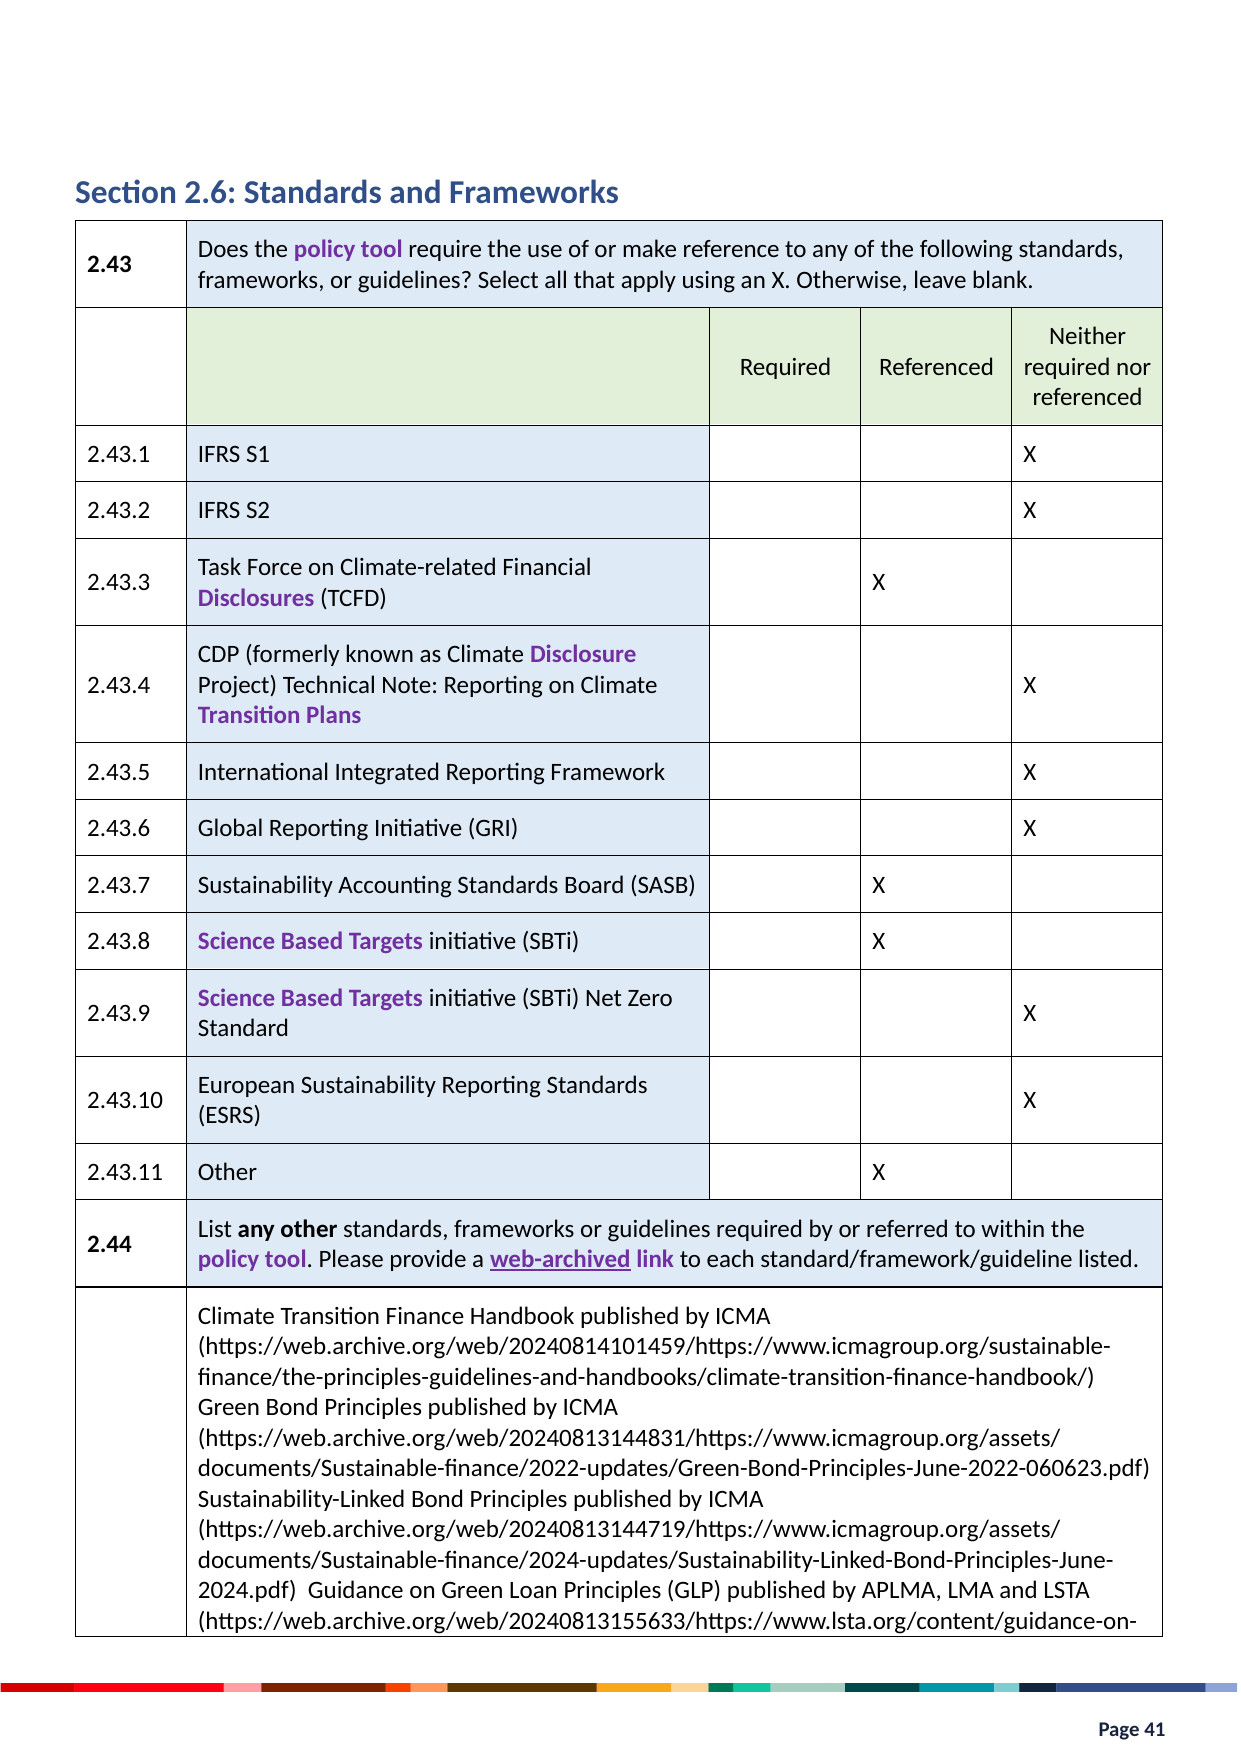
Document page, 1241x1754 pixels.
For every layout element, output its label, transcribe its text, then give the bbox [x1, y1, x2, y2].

table_cell Science Based Targets initiative (SBTi) Net Zero Standard [187, 970, 709, 1056]
table_cell CDP (formerly known as Climate Disclosure Project) Technical Note: Reporting on Climate Transition Plans [187, 626, 709, 742]
table_cell Referenced [861, 308, 1011, 424]
table_cell [187, 308, 709, 424]
table_cell [710, 482, 860, 538]
subtitle Section 2.6: Standards and Frameworks [75, 171, 1165, 211]
table_cell X [1012, 626, 1162, 742]
table_cell IFRS S1 [187, 426, 709, 481]
table_cell 2.43.4 [76, 626, 186, 742]
table_cell Other [187, 1144, 709, 1199]
table_cell [861, 626, 1011, 742]
table_cell [710, 913, 860, 968]
table_cell 2.43.6 [76, 800, 186, 855]
table_cell 2.43.2 [76, 482, 186, 538]
table_cell IFRS S2 [187, 482, 709, 538]
table_cell Required [710, 308, 860, 424]
table_cell 2.43.8 [76, 913, 186, 968]
table_cell [861, 1057, 1011, 1143]
table_cell [710, 426, 860, 481]
table_cell [710, 626, 860, 742]
table_cell [710, 1144, 860, 1199]
table_cell International Integrated Reporting Framework [187, 743, 709, 799]
picture [0, 1683, 1236, 1692]
table_cell Task Force on Climate-related Financial Disclosures (TCFD) [187, 539, 709, 625]
table_cell [861, 482, 1011, 538]
table_cell [861, 743, 1011, 799]
table_cell [1012, 539, 1162, 625]
table_cell Global Reporting Initiative (GRI) [187, 800, 709, 855]
table_cell [710, 1057, 860, 1143]
table_cell [710, 856, 860, 912]
table_cell Neither required nor referenced [1012, 308, 1162, 424]
table_cell 2.44 [76, 1200, 186, 1286]
table_cell [861, 426, 1011, 481]
table_cell [710, 800, 860, 855]
table_cell 2.43.9 [76, 970, 186, 1056]
table_cell [710, 970, 860, 1056]
table_cell 2.43.7 [76, 856, 186, 912]
table_cell X [861, 913, 1011, 968]
table_cell List any other standards, frameworks or guidelines required by or referred to within the policy tool. Please provide a web-archived link to each standard/framework/guideline listed. [187, 1200, 1162, 1286]
table_cell X [861, 1144, 1011, 1199]
table_cell 2.43.1 [76, 426, 186, 481]
table_cell X [1012, 970, 1162, 1056]
table_cell European Sustainability Reporting Standards (ESRS) [187, 1057, 709, 1143]
table_cell 2.43.11 [76, 1144, 186, 1199]
table_cell [861, 800, 1011, 855]
table_cell [76, 308, 186, 424]
table_cell [710, 743, 860, 799]
table_cell X [1012, 800, 1162, 855]
table_cell [861, 970, 1011, 1056]
table_cell X [1012, 743, 1162, 799]
table_cell [710, 539, 860, 625]
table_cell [187, 1288, 1162, 1636]
table_header Does the policy tool require the use of or make reference to any of the following standards, frameworks, or guidelines? Select all that apply using an X. Otherwise, leave blank. [187, 221, 1162, 307]
table_cell 2.43.10 [76, 1057, 186, 1143]
table_header 2.43 [76, 221, 186, 307]
table_cell [1012, 913, 1162, 968]
table_cell X [1012, 1057, 1162, 1143]
table_cell [1012, 856, 1162, 912]
table_cell 2.43.5 [76, 743, 186, 799]
table_cell Science Based Targets initiative (SBTi) [187, 913, 709, 968]
table_cell X [861, 856, 1011, 912]
table_cell [76, 1288, 186, 1636]
table_cell X [1012, 426, 1162, 481]
table_cell X [1012, 482, 1162, 538]
table_cell [1012, 1144, 1162, 1199]
table_cell X [861, 539, 1011, 625]
table_cell Sustainability Accounting Standards Board (SASB) [187, 856, 709, 912]
table_cell 2.43.3 [76, 539, 186, 625]
